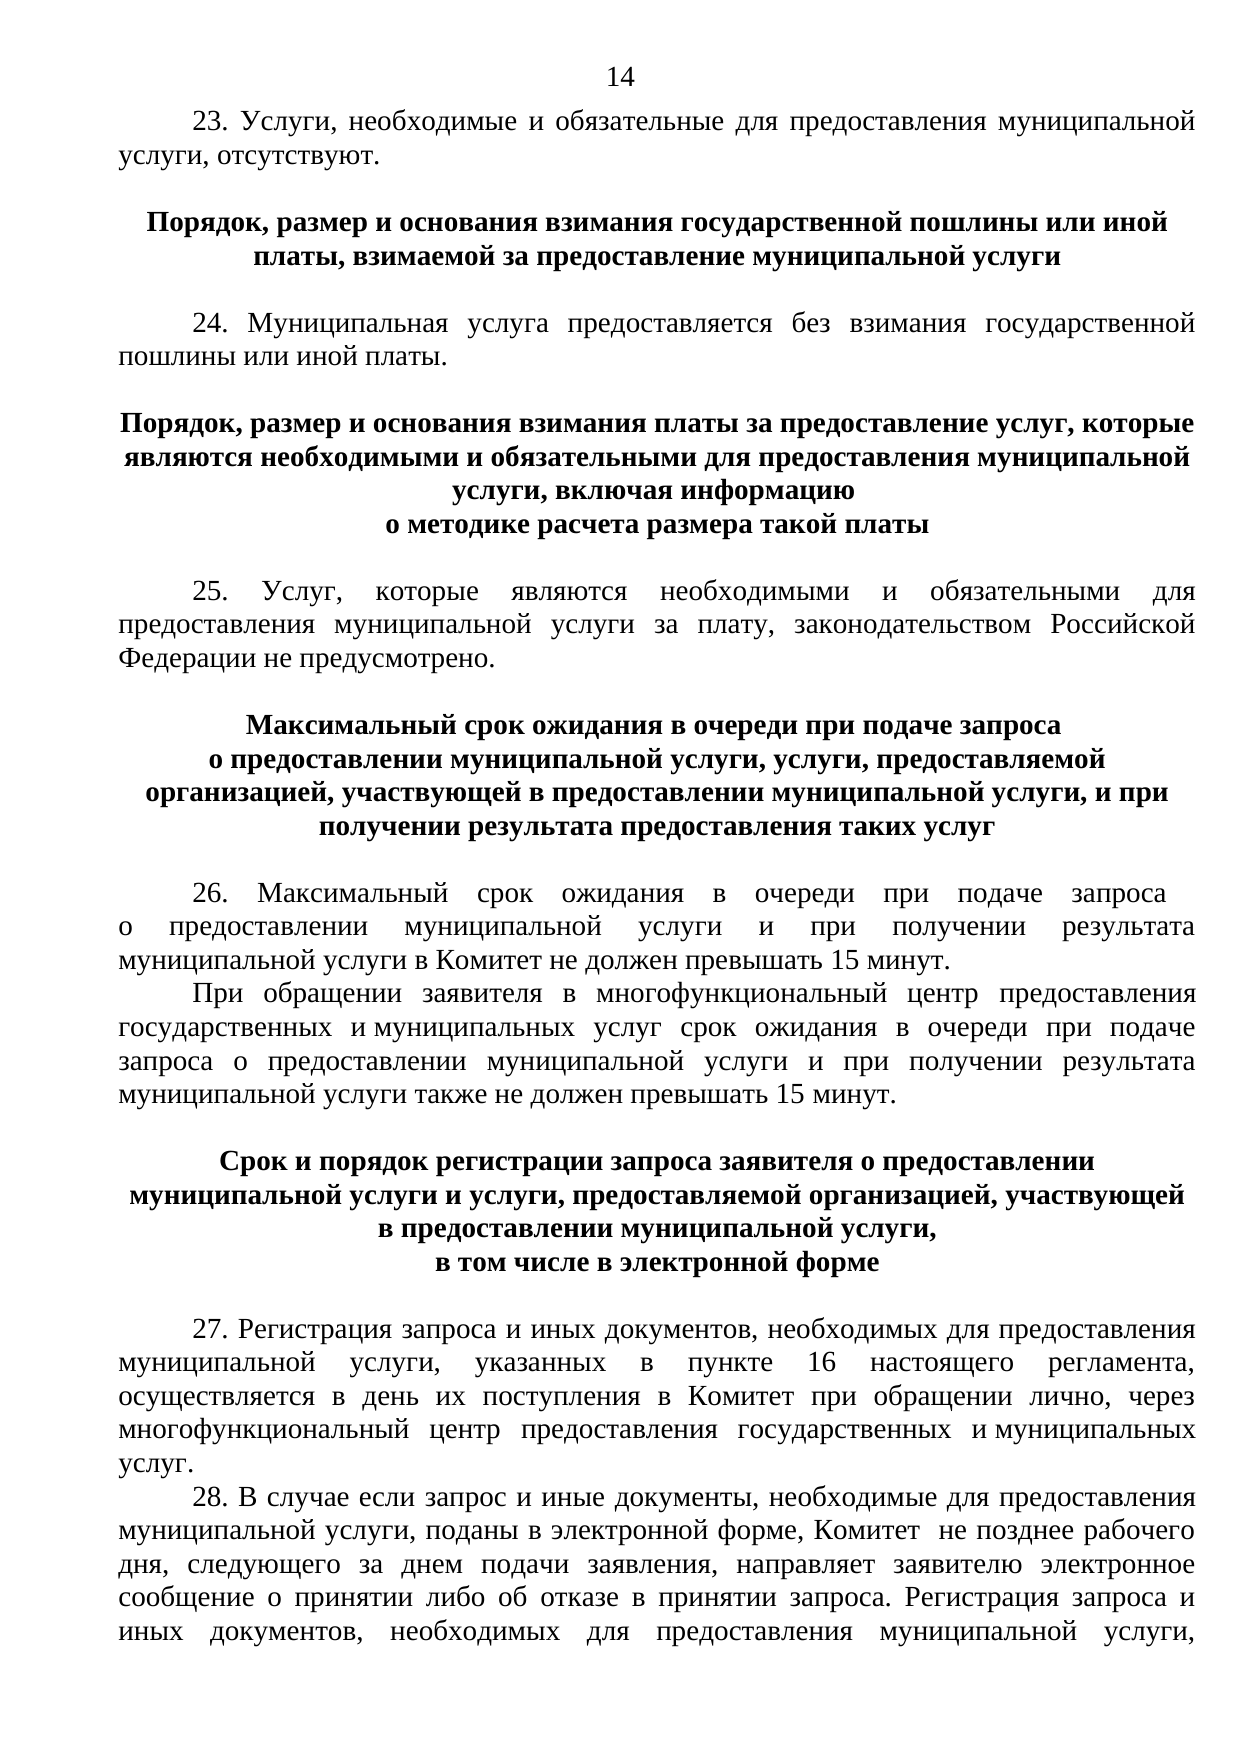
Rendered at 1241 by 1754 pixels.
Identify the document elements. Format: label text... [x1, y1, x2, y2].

text Максимальный срок ожидания в очереди при подаче запроса о предоставлении муниципальной услуги, услуги, предоставляемой организацией, участвующей в предоставлении муниципальной услуги, и при получении результата предоставления таких услуг [118, 707, 1196, 841]
text 26. Максимальный срок ожидания в очереди при подаче запроса о предоставлении муниципальной услуги и при получении результата муниципальной услуги в Комитет не должен превышать 15 минут. [118, 875, 1196, 976]
text Порядок, размер и основания взимания платы за предоставление услуг, которые являются необходимыми и обязательными для предоставления муниципальной услуги, включая информацию о методике расчета размера такой платы [118, 405, 1196, 539]
text 24. Муниципальная услуга предоставляется без взимания государственной пошлины или иной платы. [118, 305, 1196, 372]
text 25. Услуг, которые являются необходимыми и обязательными для предоставления муниципальной услуги за плату, законодательством Российской Федерации не предусмотрено. [118, 573, 1196, 674]
text Порядок, размер и основания взимания государственной пошлины или иной платы, взимаемой за предоставление муниципальной услуги [118, 204, 1196, 271]
text При обращении заявителя в многофункциональный центр предоставления государственных и муниципальных услуг срок ожидания в очереди при подаче запроса о предоставлении муниципальной услуги и при получении результата муниципальной услуги также не должен превышать 15 минут. [118, 976, 1196, 1110]
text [118, 1479, 1196, 1646]
text Срок и порядок регистрации запроса заявителя о предоставлении муниципальной услуги и услуги, предоставляемой организацией, участвующей в предоставлении муниципальной услуги, [118, 1143, 1196, 1244]
text 23. Услуги, необходимые и обязательные для предоставления муниципальной услуги, отсутствуют. [118, 103, 1196, 171]
text в том числе в электронной форме [118, 1244, 1196, 1277]
text 27. Регистрация запроса и иных документов, необходимых для предоставления муниципальной услуги, указанных в пункте 16 настоящего регламента, осуществляется в день их поступления в Комитет при обращении лично, через многофункциональный центр предоставления государственных и муниципальных услуг. [118, 1311, 1196, 1479]
